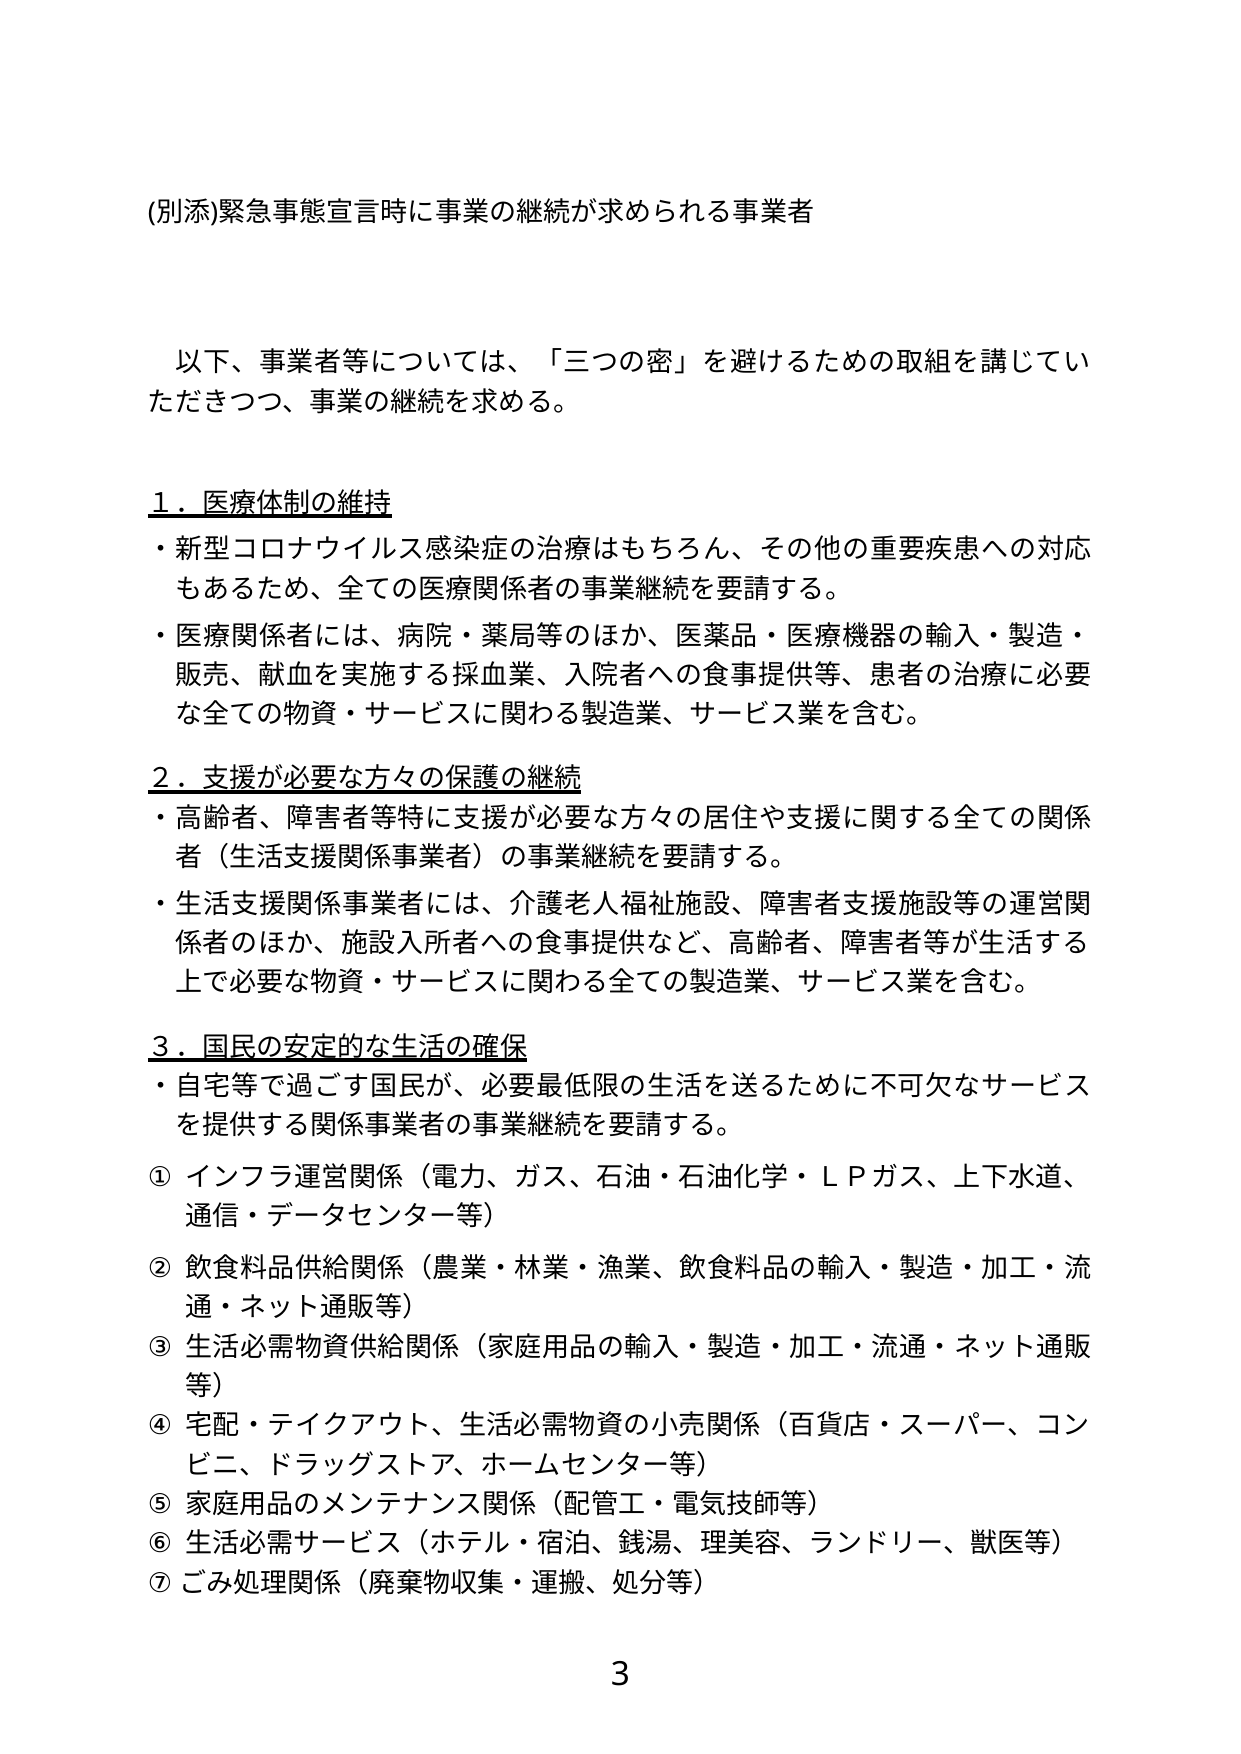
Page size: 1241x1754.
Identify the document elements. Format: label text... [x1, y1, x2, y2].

text ２．支援が必要な方々の保護の継続 [148, 756, 1092, 796]
text ３．国民の安定的な生活の確保 [148, 1024, 1092, 1064]
list 飲食料品供給関係（農業・林業・漁業、飲食料品の輸入・製造・加工・流通・ネット通販等） [148, 1246, 1092, 1324]
text ・医療関係者には、病院・薬局等のほか、医薬品・医療機器の輸入・製造・販売、献血を実施する採血業、入院者への食事提供等、患者の治療に必要な全ての物資・サービスに関わる製造業、サービス業を含む。 [148, 613, 1092, 731]
text ・生活支援関係事業者には、介護老人福祉施設、障害者支援施設等の運営関係者のほか、施設入所者への食事提供など、高齢者、障害者等が生活する上で必要な物資・サービスに関わる全ての製造業、サービス業を含む。 [148, 882, 1092, 999]
text ⑦ ごみ処理関係（廃棄物収集・運搬、処分等） [148, 1561, 1092, 1600]
text ・自宅等で過ごす国民が、必要最低限の生活を送るために不可欠なサービスを提供する関係事業者の事業継続を要請する。 [148, 1064, 1092, 1142]
text １．医療体制の維持 [148, 481, 1092, 520]
list インフラ運営関係（電力、ガス、石油・石油化学・ＬＰガス、上下水道、通信・データセンター等） [148, 1155, 1092, 1233]
text 以下、事業者等については、「三つの密」を避けるための取組を講じていただきつつ、事業の継続を求める。 [148, 340, 1092, 419]
list 家庭用品のメンテナンス関係（配管工・電気技師等） [148, 1482, 1092, 1521]
text ・高齢者、障害者等特に支援が必要な方々の居住や支援に関する全ての関係者（生活支援関係事業者）の事業継続を要請する。 [148, 796, 1092, 874]
text ・新型コロナウイルス感染症の治療はもちろん、その他の重要疾患への対応もあるため、全ての医療関係者の事業継続を要請する。 [148, 527, 1092, 606]
list 宅配・テイクアウト、生活必需物資の小売関係（百貨店・スーパー、コンビニ、ドラッグストア、ホームセンター等） [148, 1403, 1092, 1482]
text (別添)緊急事態宣言時に事業の継続が求められる事業者 [148, 190, 1092, 229]
list 生活必需サービス（ホテル・宿泊、銭湯、理美容、ランドリー、獣医等） [148, 1521, 1092, 1561]
list 生活必需物資供給関係（家庭用品の輸入・製造・加工・流通・ネット通販等） [148, 1324, 1092, 1403]
